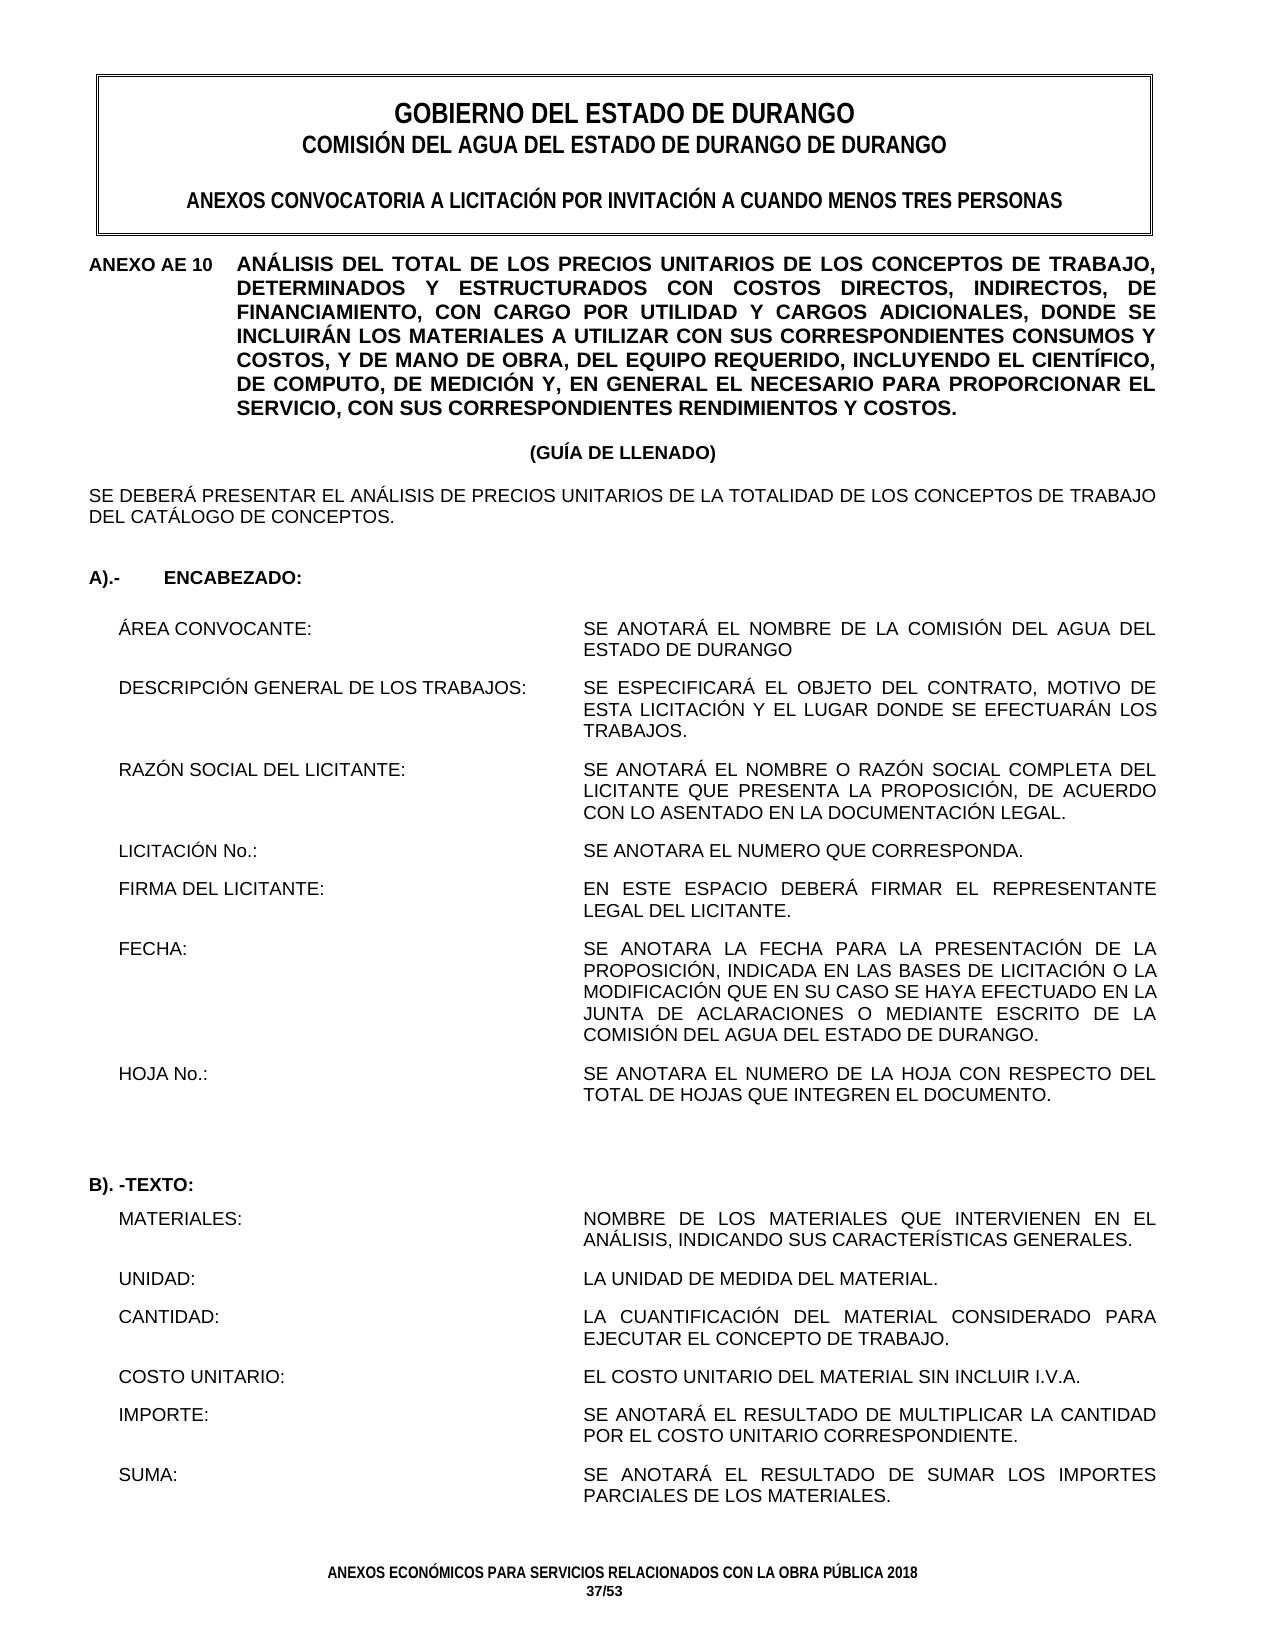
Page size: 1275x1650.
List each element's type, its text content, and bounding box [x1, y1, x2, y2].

text A).- ENCABEZADO: [89, 567, 1082, 588]
text COSTO UNITARIO: EL COSTO UNITARIO DEL MATERIAL SIN INCLUIR I.V.A. [118, 1366, 1157, 1387]
text HOJA No.: SE ANOTARA EL NUMERO DE LA HOJA CON RESPECTO DEL TOTAL DE HOJAS QUE INTEGREN EL DOCUMENTO. [118, 1062, 1157, 1106]
text UNIDAD: LA UNIDAD DE MEDIDA DEL MATERIAL. [118, 1267, 1157, 1289]
text FIRMA DEL LICITANTE: EN ESTE ESPACIO DEBERÁ FIRMAR EL REPRESENTANTE LEGAL DEL LICITANTE. [118, 878, 1157, 921]
text RAZÓN SOCIAL DEL LICITANTE: SE ANOTARÁ EL NOMBRE O RAZÓN SOCIAL COMPLETA DEL LICITANTE QUE PRESENTA LA PROPOSICIÓN, DE ACUERDO CON LO ASENTADO EN LA DOCUMENTACIÓN LEGAL. [118, 758, 1157, 823]
text MATERIALES: NOMBRE DE LOS MATERIALES QUE INTERVIENEN EN EL ANÁLISIS, INDICANDO SUS CARACTERÍSTICAS GENERALES. [118, 1208, 1157, 1251]
text SUMA: SE ANOTARÁ EL RESULTADO DE SUMAR LOS IMPORTES PARCIALES DE LOS MATERIALES. [118, 1463, 1157, 1507]
text DESCRIPCIÓN GENERAL DE LOS TRABAJOS: SE ESPECIFICARÁ EL OBJETO DEL CONTRATO, MOTIVO DE ESTA LICITACIÓN Y EL LUGAR DONDE SE EFECTUARÁN LOS TRABAJOS. [118, 677, 1157, 742]
text LICITACIÓN No.: SE ANOTARA EL NUMERO QUE CORRESPONDA. [118, 840, 1157, 861]
text IMPORTE: SE ANOTARÁ EL RESULTADO DE MULTIPLICAR LA CANTIDAD POR EL COSTO UNITARIO CORRESPONDIENTE. [118, 1404, 1157, 1447]
text FECHA: SE ANOTARA LA FECHA PARA LA PRESENTACIÓN DE LA PROPOSICIÓN, INDICADA EN LAS BASES DE LICITACIÓN O LA MODIFICACIÓN QUE EN SU CASO SE HAYA EFECTUADO EN LA JUNTA DE ACLARACIONES O MEDIANTE ESCRITO DE LA COMISIÓN DEL AGUA DEL ESTADO DE DURANGO. [118, 938, 1157, 1046]
text SE DEBERÁ PRESENTAR EL ANÁLISIS DE PRECIOS UNITARIOS DE LA TOTALIDAD DE LOS CONCEPTOS DE TRABAJO DEL CATÁLOGO DE CONCEPTOS. [89, 485, 1157, 528]
text CANTIDAD: LA CUANTIFICACIÓN DEL MATERIAL CONSIDERADO PARA EJECUTAR EL CONCEPTO DE TRABAJO. [118, 1306, 1157, 1349]
text B). -TEXTO: [89, 1174, 1157, 1195]
text ÁREA CONVOCANTE: SE ANOTARÁ EL NOMBRE DE LA COMISIÓN DEL AGUA DEL ESTADO DE DURANGO [118, 617, 1157, 661]
